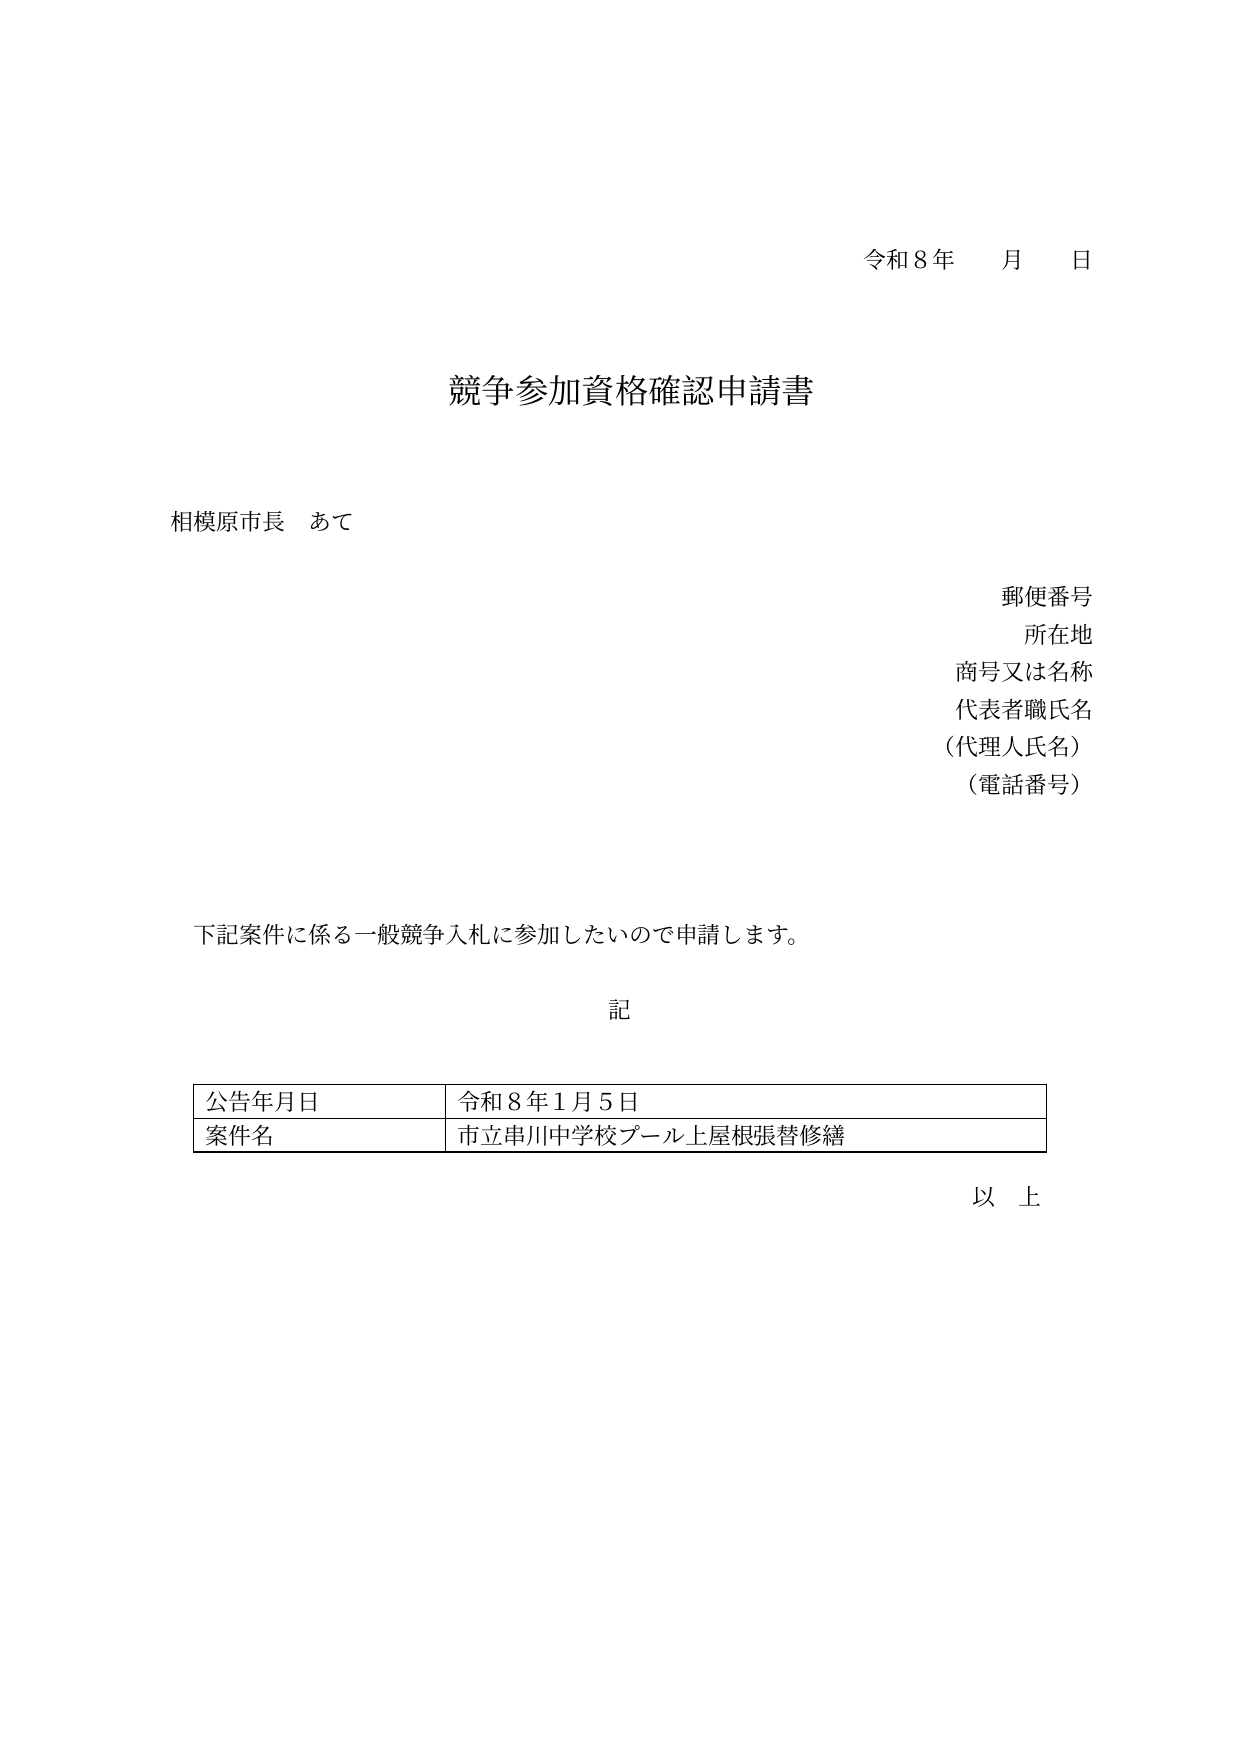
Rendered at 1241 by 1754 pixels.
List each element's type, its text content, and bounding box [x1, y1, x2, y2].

text 相模原市長 あて [171, 502, 1092, 539]
text 所在地 [171, 614, 1092, 652]
text 競争参加資格確認申請書 [171, 352, 1092, 427]
text 下記案件に係る一般競争入札に参加したいので申請します。 [171, 914, 1092, 952]
text （電話番号） [171, 764, 1092, 802]
subtitle 記 [148, 989, 1092, 1027]
text 代表者職氏名 [171, 689, 1092, 727]
table_cell 市立串川中学校プール上屋根張替修繕 [446, 1119, 1046, 1151]
table_header 令和８年１月５日 [446, 1085, 1046, 1117]
table_cell 案件名 [194, 1119, 445, 1151]
text 郵便番号 [171, 577, 1092, 614]
text 商号又は名称 [171, 652, 1092, 689]
text 以 上 [148, 1177, 1092, 1214]
text （代理人氏名） [171, 727, 1092, 764]
table_header 公告年月日 [194, 1085, 445, 1117]
text 令和８年 月 日 [148, 239, 1092, 277]
